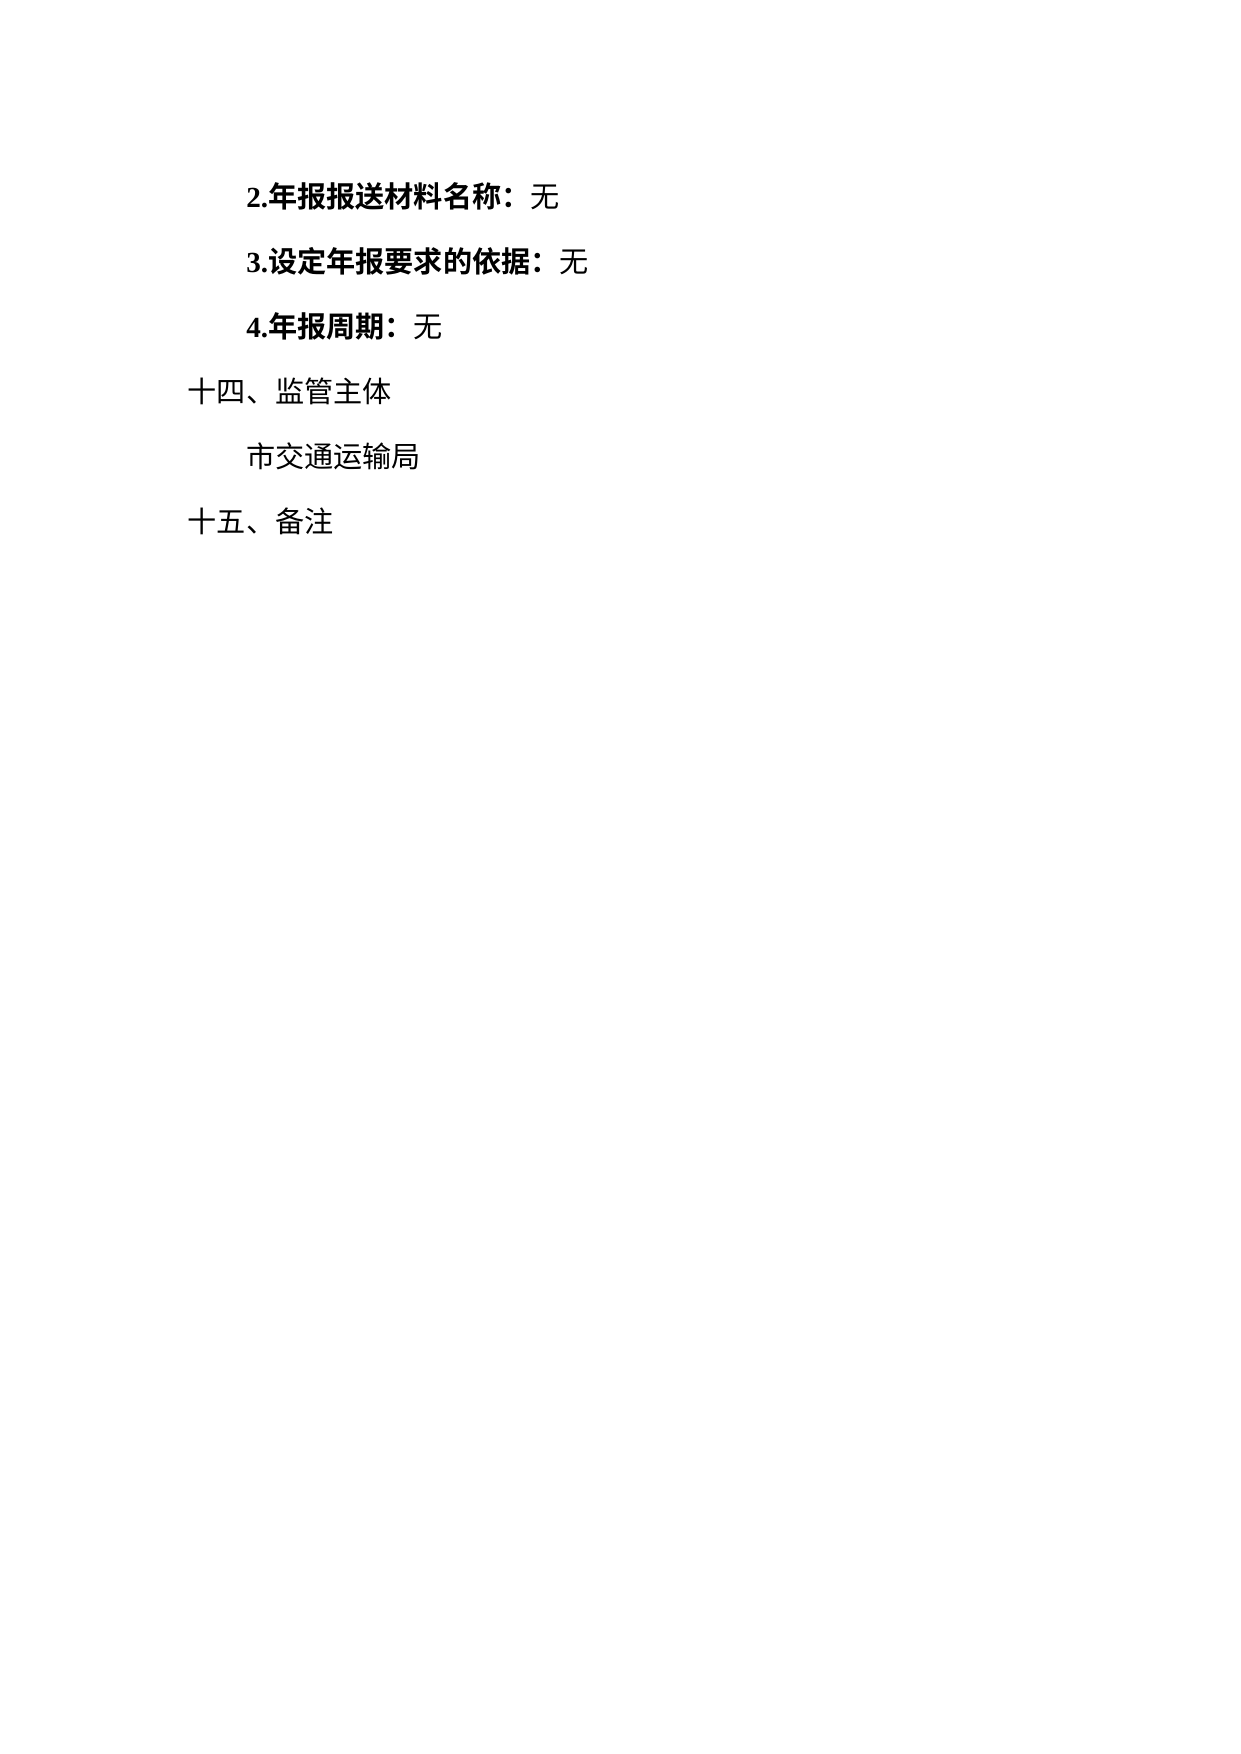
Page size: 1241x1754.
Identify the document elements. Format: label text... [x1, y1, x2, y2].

text 市交通运输局 [187, 422, 1053, 487]
text 十五、备注 [187, 487, 1053, 552]
text 十四、监管主体 [187, 357, 1053, 422]
text 2.年报报送材料名称：无 [187, 162, 1053, 227]
text 4.年报周期：无 [187, 292, 1053, 357]
text 3.设定年报要求的依据：无 [187, 227, 1053, 292]
